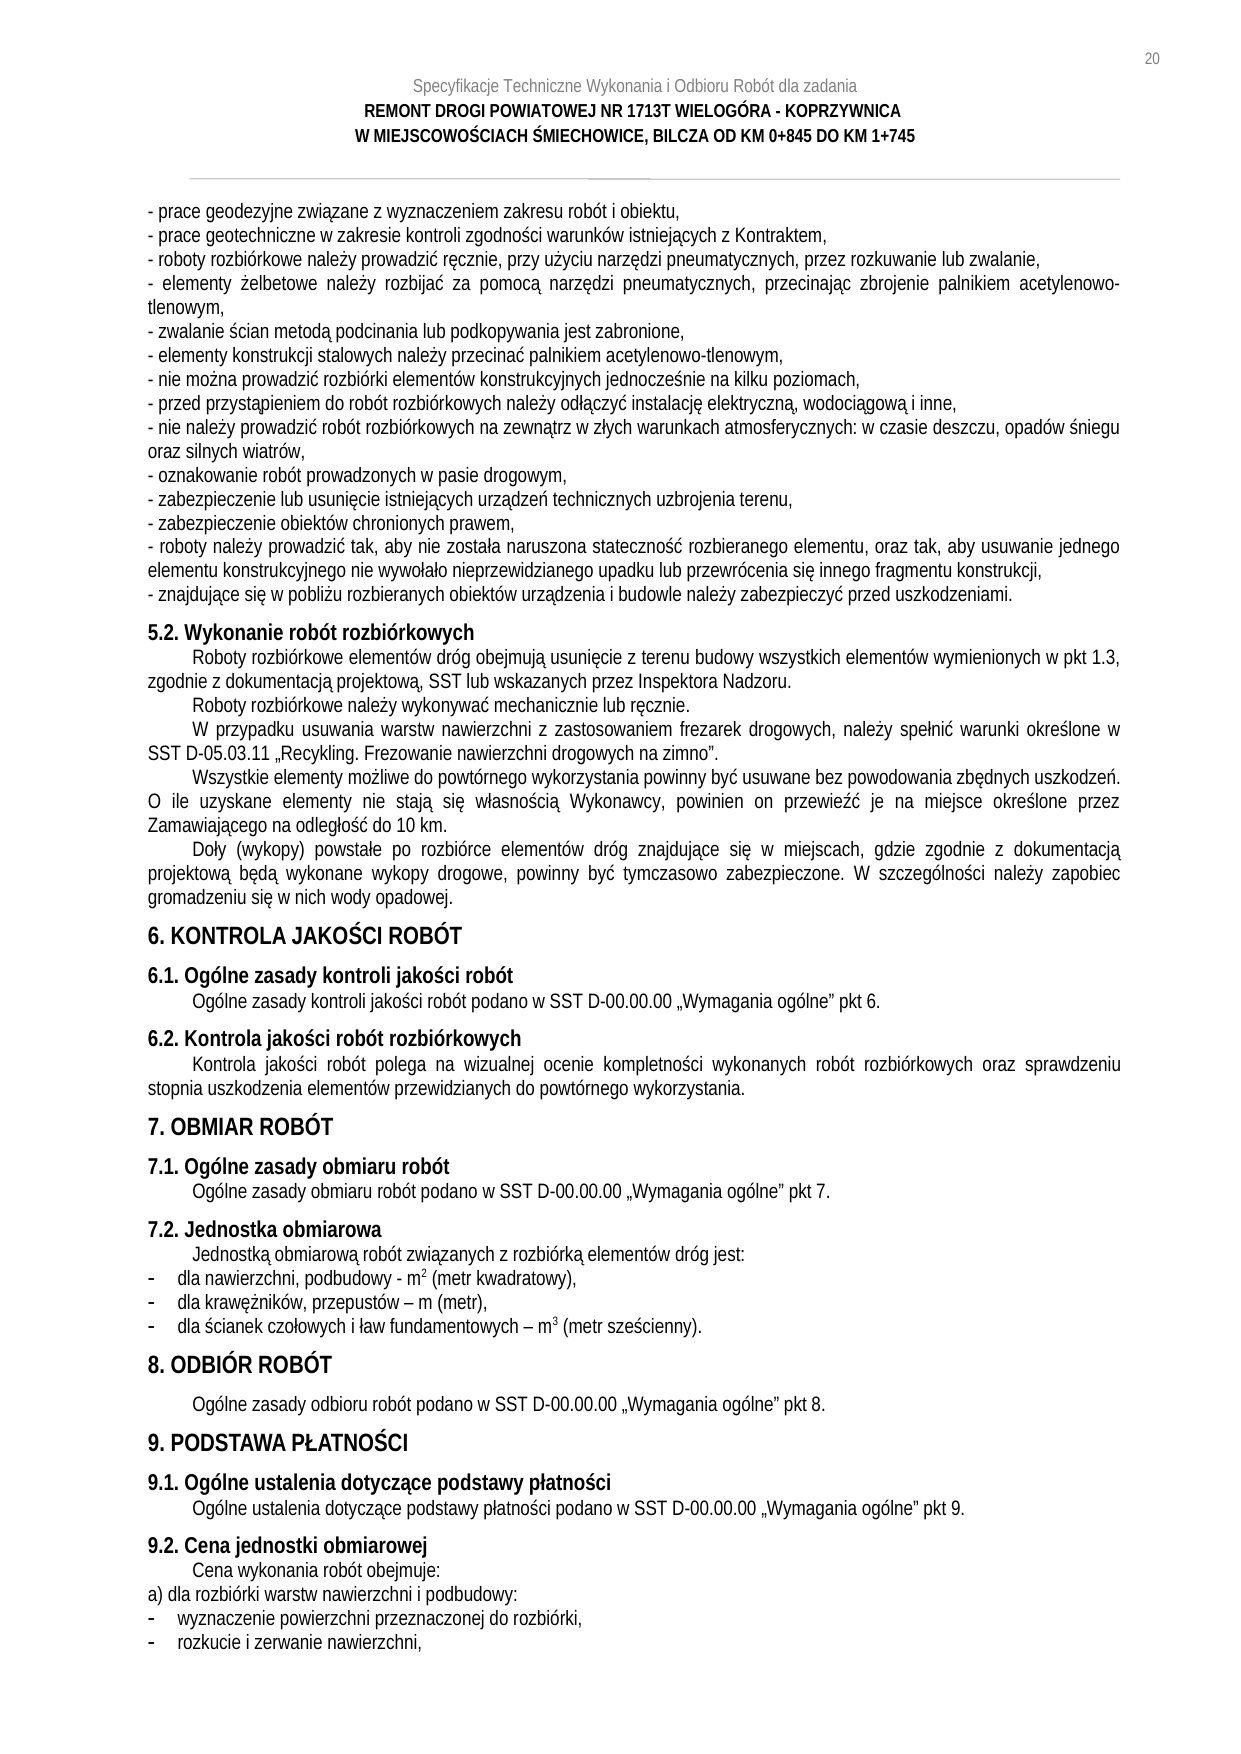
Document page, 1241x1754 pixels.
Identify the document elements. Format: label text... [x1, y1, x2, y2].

subtitle 7. OBMIAR ROBÓT [148, 1112, 1122, 1141]
subtitle 6.1. Ogólne zasady kontroli jakości robót [148, 962, 1122, 989]
text Cena wykonania robót obejmuje: [148, 1558, 1122, 1582]
text W przypadku usuwania warstw nawierzchni z zastosowaniem frezarek drogowych, należy spełnić warunki określone w SST D-05.03.11 „Recykling. Frezowanie nawierzchni drogowych na zimno”. [148, 717, 1122, 765]
text - nie można prowadzić rozbiórki elementów konstrukcyjnych jednocześnie na kilku poziomach, [148, 367, 1122, 391]
subtitle 7.1. Ogólne zasady obmiaru robót [148, 1153, 1122, 1179]
text Ogólne zasady odbioru robót podano w SST D-00.00.00 „Wymagania ogólne” pkt 8. [148, 1392, 1122, 1416]
list wyznaczenie powierzchni przeznaczonej do rozbiórki, [148, 1606, 1122, 1630]
subtitle 8. ODBIÓR ROBÓT [148, 1351, 1122, 1379]
subtitle 9. PODSTAWA PŁATNOŚCI [148, 1428, 1122, 1457]
subtitle 9.1. Ogólne ustalenia dotyczące podstawy płatności [148, 1469, 1122, 1496]
subtitle 7.2. Jednostka obmiarowa [148, 1216, 1122, 1242]
text - zabezpieczenie lub usunięcie istniejących urządzeń technicznych uzbrojenia terenu, [148, 486, 1122, 510]
subtitle 6. KONTROLA JAKOŚCI ROBÓT [148, 921, 1122, 950]
text a) dla rozbiórki warstw nawierzchni i podbudowy: [148, 1582, 1122, 1606]
text Ogólne ustalenia dotyczące podstawy płatności podano w SST D-00.00.00 „Wymagania ogólne” pkt 9. [148, 1496, 1122, 1519]
text - zabezpieczenie obiektów chronionych prawem, [148, 510, 1122, 534]
text - zwalanie ścian metodą podcinania lub podkopywania jest zabronione, [148, 319, 1122, 343]
list rozkucie i zerwanie nawierzchni, [148, 1630, 1122, 1654]
text Ogólne zasady kontroli jakości robót podano w SST D-00.00.00 „Wymagania ogólne” pkt 6. [148, 989, 1122, 1013]
text Doły (wykopy) powstałe po rozbiórce elementów dróg znajdujące się w miejscach, gdzie zgodnie z dokumentacją projektową będą wykonane wykopy drogowe, powinny być tymczasowo zabezpieczone. W szczególności należy zapobiec gromadzeniu się w nich wody opadowej. [148, 837, 1122, 909]
text - elementy konstrukcji stalowych należy przecinać palnikiem acetylenowo-tlenowym, [148, 343, 1122, 367]
text Roboty rozbiórkowe elementów dróg obejmują usunięcie z terenu budowy wszystkich elementów wymienionych w pkt 1.3, zgodnie z dokumentacją projektową, SST lub wskazanych przez Inspektora Nadzoru. [148, 645, 1122, 693]
text Jednostką obmiarową robót związanych z rozbiórką elementów dróg jest: [148, 1242, 1122, 1266]
subtitle 9.2. Cena jednostki obmiarowej [148, 1532, 1122, 1558]
list dla ścianek czołowych i ław fundamentowych – m3 (metr sześcienny). [148, 1314, 1122, 1338]
text - prace geotechniczne w zakresie kontroli zgodności warunków istniejących z Kontraktem, [148, 223, 1122, 247]
text Roboty rozbiórkowe należy wykonywać mechanicznie lub ręcznie. [148, 693, 1122, 717]
text - roboty należy prowadzić tak, aby nie została naruszona stateczność rozbieranego elementu, oraz tak, aby usuwanie jednego elementu konstrukcyjnego nie wywołało nieprzewidzianego upadku lub przewrócenia się innego fragmentu konstrukcji, [148, 534, 1122, 582]
text - oznakowanie robót prowadzonych w pasie drogowym, [148, 462, 1122, 486]
text - nie należy prowadzić robót rozbiórkowych na zewnątrz w złych warunkach atmosferycznych: w czasie deszczu, opadów śniegu oraz silnych wiatrów, [148, 414, 1122, 462]
subtitle 6.2. Kontrola jakości robót rozbiórkowych [148, 1025, 1122, 1051]
text - elementy żelbetowe należy rozbijać za pomocą narzędzi pneumatycznych, przecinając zbrojenie palnikiem acetylenowo-tlenowym, [148, 271, 1122, 319]
text - roboty rozbiórkowe należy prowadzić ręcznie, przy użyciu narzędzi pneumatycznych, przez rozkuwanie lub zwalanie, [148, 247, 1122, 271]
subtitle 5.2. Wykonanie robót rozbiórkowych [148, 619, 1122, 645]
text Wszystkie elementy możliwe do powtórnego wykorzystania powinny być usuwane bez powodowania zbędnych uszkodzeń. O ile uzyskane elementy nie stają się własnością Wykonawcy, powinien on przewieźć je na miejsce określone przez Zamawiającego na odległość do 10 km. [148, 765, 1122, 837]
text - przed przystąpieniem do robót rozbiórkowych należy odłączyć instalację elektryczną, wodociągową i inne, [148, 391, 1122, 414]
text Kontrola jakości robót polega na wizualnej ocenie kompletności wykonanych robót rozbiórkowych oraz sprawdzeniu stopnia uszkodzenia elementów przewidzianych do powtórnego wykorzystania. [148, 1051, 1122, 1099]
text - znajdujące się w pobliżu rozbieranych obiektów urządzenia i budowle należy zabezpieczyć przed uszkodzeniami. [148, 582, 1122, 606]
list dla krawężników, przepustów – m (metr), [148, 1290, 1122, 1314]
text - prace geodezyjne związane z wyznaczeniem zakresu robót i obiektu, [148, 199, 1122, 223]
list dla nawierzchni, podbudowy - m2 (metr kwadratowy), [148, 1266, 1122, 1290]
text Ogólne zasady obmiaru robót podano w SST D-00.00.00 „Wymagania ogólne” pkt 7. [148, 1179, 1122, 1203]
